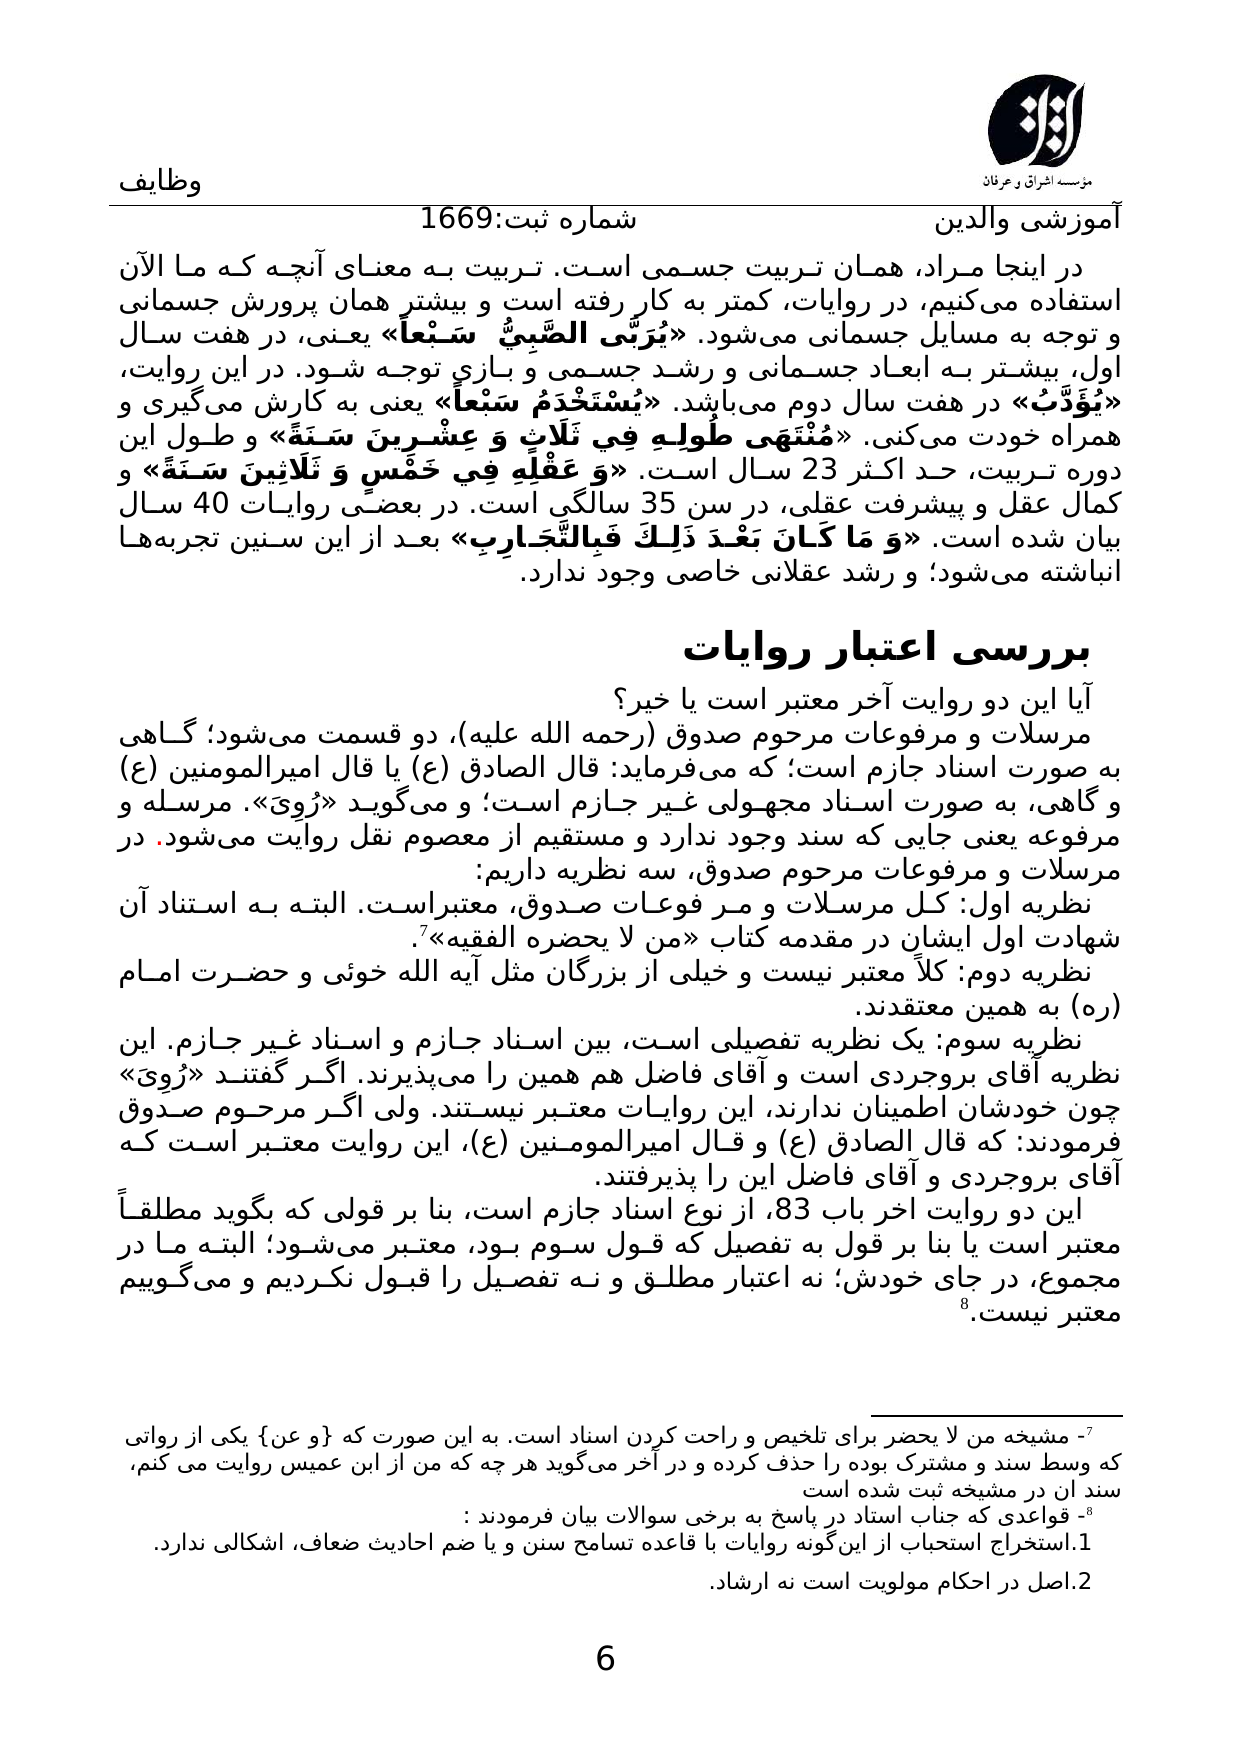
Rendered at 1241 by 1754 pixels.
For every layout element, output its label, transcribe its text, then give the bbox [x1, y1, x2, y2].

text نظریه دوم: کلاً معتبر نیست و خیلی از بزرگان مثل آیه الله خوئی و حضرت امام (ره) به همین معتقدند. [118, 954, 1122, 1022]
subtitle بررسی اعتبار روایات [118, 624, 1122, 670]
text نظریه اول: کل مرسلات و مر فوعات صدوق، معتبراست. البته به استناد آن شهادت اول ایشان در مقدمه کتاب «من لا یحضره الفقیه». [118, 886, 1122, 954]
text در اینجا مراد، همان تربیت جسمی است. تربیت به معنای آنچه که ما الآن استفاده می‌کنیم، در روایات، کمتر به‌ کار رفته است و بیشتر همان پرورش جسمانی و توجه به مسایل جسمانی می‌شود. «يُرَبَّى الصَّبِيُّ سَبْعاً» یعنی، در هفت سال اول، بیشتر به ابعاد جسمانی و رشد جسمی و بازی توجه شود. در این روایت، «يُؤَدَّبُ» در هفت سال دوم می‌باشد. «يُسْتَخْدَمُ سَبْعاً» یعنی به کارش می‌گیری و همراه خودت می‌کنی. «مُنْتَهَى طُولِهِ فِي ثَلَاثٍ وَ عِشْرِينَ سَنَةً» و طول این دوره تربیت، حد اکثر 23 سال است. «وَ عَقْلِهِ فِي خَمْسٍ وَ ثَلَاثِينَ سَنَةً» و کمال عقل و پیشرفت عقلی، در سن 35 سالگی است. در بعضی روایات 40 سال بیان شده است. «وَ مَا كَانَ بَعْدَ ذَلِكَ فَبِالتَّجَارِبِ» بعد از این سنین تجربه‌ها انباشته می‌شود؛ و رشد عقلانی خاصی وجود ندارد. [118, 249, 1122, 588]
text آیا این دو روایت آخر معتبر است یا خیر؟ [118, 682, 1122, 716]
text مرسلات و مرفوعات مرحوم صدوق (رحمه الله علیه)، دو قسمت می‌شود؛ گاهی به صورت اسناد جازم است؛ که می‌فرماید: قال الصادق (ع) یا قال امیرالمومنین (ع) و گاهی، به صورت اسناد مجهولی غیر جازم است؛ و می‌گوید «رُوِیَ». مرسله و مرفوعه یعنی جایی که سند وجود ندارد و مستقیم از معصوم نقل روایت می‌شود. در مرسلات و مرفوعات مرحوم صدوق، سه نظریه داریم: [118, 716, 1122, 886]
picture [979, 73, 1093, 191]
text نظریه سوم: یک نظریه تفصیلی است، بین اسناد جازم و اسناد غیر جازم. این نظریه آقای بروجردی است و آقای فاضل هم همین را می‌پذیرند. اگر گفتند «رُوِیَ» چون خودشان اطمینان ندارند، این روایات معتبر نیستند. ولی اگر مرحوم صدوق فرمودند: که قال الصادق (ع) و قال امیرالمومنین (ع)، این روایت معتبر است که آقای بروجردی و آقای فاضل این را پذیرفتند. [118, 1022, 1122, 1192]
text این دو روایت اخر باب 83، از نوع اسناد جازم است، بنا بر قولی که بگوید مطلقاً معتبر است یا بنا بر قول به تفصیل که قول سوم بود، معتبر می‌شود؛ البته ما در مجموع، در جای خودش؛ نه اعتبار مطلق و نه تفصیل را قبول نکردیم و می‌گوییم معتبر نیست. [118, 1192, 1122, 1328]
